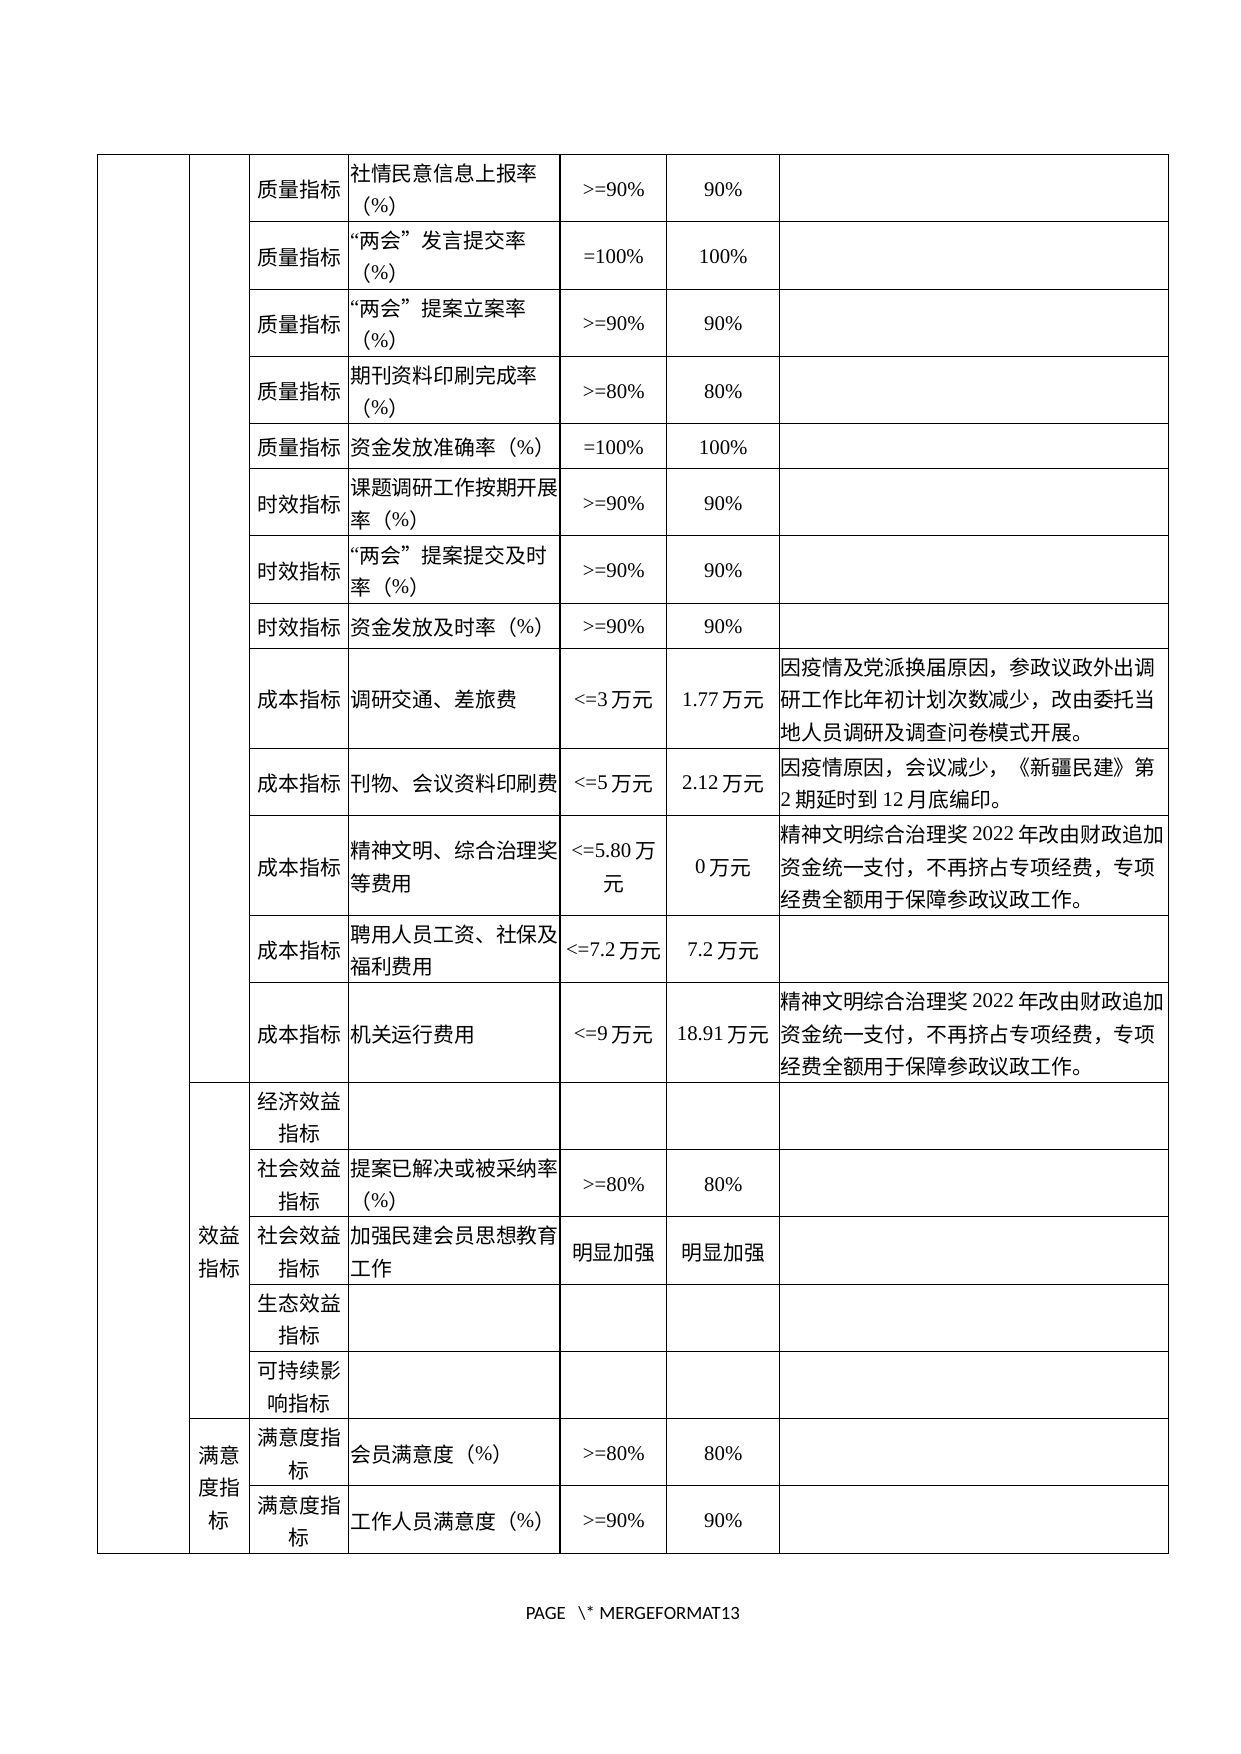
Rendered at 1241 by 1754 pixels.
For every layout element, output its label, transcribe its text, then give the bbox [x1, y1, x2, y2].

table_cell 质量指标 [250, 290, 348, 356]
table_cell 时效指标 [250, 536, 348, 603]
table_cell [780, 155, 1168, 221]
table_cell 期刊资料印刷完成率（%） [349, 357, 559, 423]
table_cell 90% [667, 290, 779, 356]
table_cell [780, 916, 1168, 982]
table_cell 7.2万元 [667, 916, 779, 982]
table_cell [780, 290, 1168, 356]
table_cell <=3万元 [561, 649, 666, 747]
table_cell 100% [667, 222, 779, 288]
table_cell 成本指标 [250, 916, 348, 982]
table_cell 质量指标 [250, 222, 348, 288]
table_cell 资金发放及时率（%） [349, 604, 559, 648]
table_cell 社会效益指标 [250, 1150, 348, 1216]
table_cell <=5.80万元 [561, 816, 666, 914]
table_cell [780, 424, 1168, 468]
table_cell [780, 1285, 1168, 1351]
table_cell 满意度指标 [250, 1419, 348, 1485]
table_cell 80% [667, 1150, 779, 1216]
table_cell [780, 1150, 1168, 1216]
table_cell 成本指标 [250, 816, 348, 914]
table_cell [561, 1352, 666, 1418]
table_cell [780, 357, 1168, 423]
table_cell 90% [667, 536, 779, 603]
table_cell =100% [561, 222, 666, 288]
table_cell 明显加强 [561, 1217, 666, 1283]
table_cell 刊物、会议资料印刷费 [349, 749, 559, 815]
table_cell 调研交通、差旅费 [349, 649, 559, 747]
table_cell 1.77万元 [667, 649, 779, 747]
table_cell 可持续影响指标 [250, 1352, 348, 1418]
table_cell >=90% [561, 469, 666, 535]
table_cell 18.91万元 [667, 983, 779, 1082]
table_cell [780, 1486, 1168, 1553]
table_cell >=80% [561, 357, 666, 423]
table_cell 质量指标 [250, 155, 348, 221]
table_cell 经济效益指标 [250, 1083, 348, 1149]
table_cell >=90% [561, 536, 666, 603]
table_cell 效益指标 [190, 1083, 249, 1418]
table_cell 聘用人员工资、社保及福利费用 [349, 916, 559, 982]
table_cell 质量指标 [250, 424, 348, 468]
table_cell 90% [667, 1486, 779, 1553]
table_cell >=90% [561, 604, 666, 648]
table_cell >=90% [561, 290, 666, 356]
table_cell 因疫情原因，会议减少，《新疆民建》第2期延时到12月底编印。 [780, 749, 1168, 815]
table_cell [780, 469, 1168, 535]
table_cell 时效指标 [250, 469, 348, 535]
table_cell [667, 1285, 779, 1351]
table_cell 精神文明、综合治理奖等费用 [349, 816, 559, 914]
table_cell 加强民建会员思想教育工作 [349, 1217, 559, 1283]
table_cell 工作人员满意度（%） [349, 1486, 559, 1553]
table_cell [349, 1285, 559, 1351]
table_cell [780, 1083, 1168, 1149]
table_cell <=7.2万元 [561, 916, 666, 982]
table_cell “两会”发言提交率（%） [349, 222, 559, 288]
table_cell 90% [667, 469, 779, 535]
table_cell [561, 1083, 666, 1149]
table_cell <=5万元 [561, 749, 666, 815]
table_cell [780, 1217, 1168, 1283]
table_cell 成本指标 [250, 749, 348, 815]
table_cell [561, 1285, 666, 1351]
table_cell 100% [667, 424, 779, 468]
table_cell [349, 1083, 559, 1149]
table_cell 90% [667, 604, 779, 648]
table_cell 90% [667, 155, 779, 221]
table_cell [780, 604, 1168, 648]
table_cell 提案已解决或被采纳率（%） [349, 1150, 559, 1216]
table_cell 2.12万元 [667, 749, 779, 815]
table_cell [780, 536, 1168, 603]
table_cell 机关运行费用 [349, 983, 559, 1082]
table_cell 满意度指标 [190, 1419, 249, 1553]
table_cell >=80% [561, 1150, 666, 1216]
table_cell “两会”提案立案率（%） [349, 290, 559, 356]
table_cell 课题调研工作按期开展率（%） [349, 469, 559, 535]
table_cell [780, 222, 1168, 288]
table_cell 因疫情及党派换届原因，参政议政外出调研工作比年初计划次数减少，改由委托当地人员调研及调查问卷模式开展。 [780, 649, 1168, 747]
table_cell 成本指标 [250, 983, 348, 1082]
table_cell 0万元 [667, 816, 779, 914]
table_cell 满意度指标 [250, 1486, 348, 1553]
table_cell [780, 1419, 1168, 1485]
table_cell “两会”提案提交及时率（%） [349, 536, 559, 603]
table_cell 社情民意信息上报率（%） [349, 155, 559, 221]
table_cell =100% [561, 424, 666, 468]
table_cell 明显加强 [667, 1217, 779, 1283]
table_cell <=9万元 [561, 983, 666, 1082]
table_cell 质量指标 [250, 357, 348, 423]
table_cell 80% [667, 357, 779, 423]
table_cell [780, 1352, 1168, 1418]
table_cell [667, 1083, 779, 1149]
table_cell 资金发放准确率（%） [349, 424, 559, 468]
table_cell 80% [667, 1419, 779, 1485]
table_cell [349, 1352, 559, 1418]
table_cell 社会效益指标 [250, 1217, 348, 1283]
table_cell 生态效益指标 [250, 1285, 348, 1351]
table_cell >=80% [561, 1419, 666, 1485]
table_cell 精神文明综合治理奖2022年改由财政追加资金统一支付，不再挤占专项经费，专项经费全额用于保障参政议政工作。 [780, 983, 1168, 1082]
table_cell >=90% [561, 155, 666, 221]
table_cell 成本指标 [250, 649, 348, 747]
table_cell 精神文明综合治理奖2022年改由财政追加资金统一支付，不再挤占专项经费，专项经费全额用于保障参政议政工作。 [780, 816, 1168, 914]
table_cell >=90% [561, 1486, 666, 1553]
table_cell [667, 1352, 779, 1418]
table_cell 时效指标 [250, 604, 348, 648]
table_cell 会员满意度（%） [349, 1419, 559, 1485]
